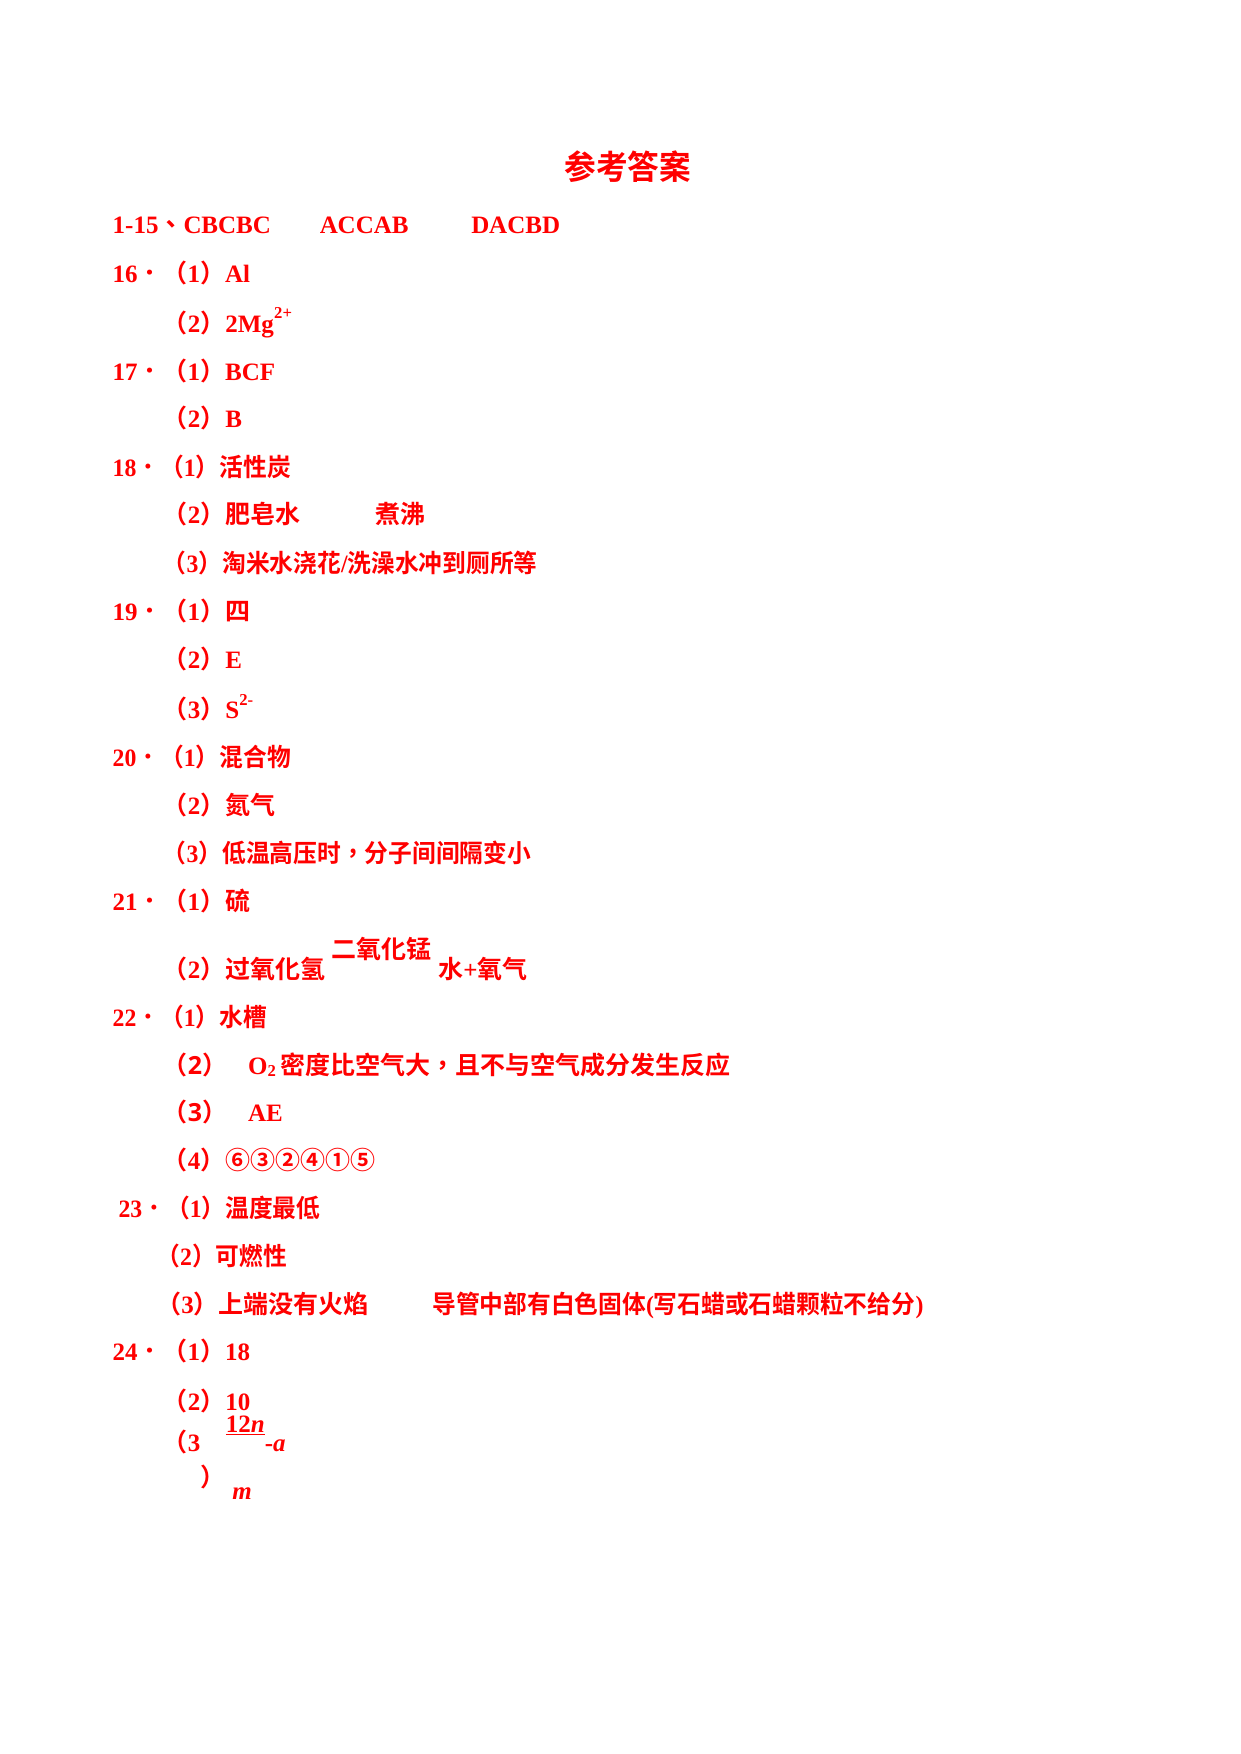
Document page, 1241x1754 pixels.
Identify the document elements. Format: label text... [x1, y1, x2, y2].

text （3）上端没有火焰 导管中部有白色固体(写石蜡或石蜡颗粒不给分) 24．（1）18 [112, 1286, 951, 1368]
text 16．（1）Al [112, 255, 1142, 289]
text （3）S2- [163, 689, 1142, 725]
text （2）B [163, 401, 1142, 435]
text （4）⑥③②④①⑤ [163, 1142, 1142, 1176]
subtitle 17．（1）BCF [112, 353, 1142, 387]
subtitle 1-15、CBCBC ACCAB DACBD [112, 207, 1142, 241]
text （3）淘米水浇花/洗澡水冲到厕所等 [163, 545, 1142, 579]
text 22．（1）水槽 [112, 1000, 1142, 1034]
text （2）10 [163, 1384, 1142, 1418]
text （2）2Mg2+ [163, 303, 1142, 339]
subtitle 20．（1）混合物 [112, 739, 1142, 774]
text （2）氮气 [163, 787, 1142, 822]
text 23．（1）温度最低 [116, 1190, 322, 1224]
text （2）过氧化氢 二氧化锰 水+氧气 [163, 932, 1142, 985]
list AE [163, 1094, 1142, 1128]
text （2）E [163, 641, 1142, 676]
text 参考答案 [116, 144, 1139, 189]
text （3）低温高压时，分子间间隔变小 [163, 836, 1142, 870]
text （2）可燃性 [156, 1238, 1142, 1272]
text （2）肥皂水 煮沸 [163, 497, 1142, 531]
text 18．（1）活性炭 [112, 449, 1142, 483]
text ） m [201, 1455, 1142, 1494]
text 21．（1）硫 [112, 884, 1142, 918]
text 19．（1）四 [112, 593, 1142, 627]
text （3 12n-a [163, 1436, 1142, 1455]
list O2 密度比空气大，且不与空气成分发生反应 [163, 1047, 1142, 1082]
